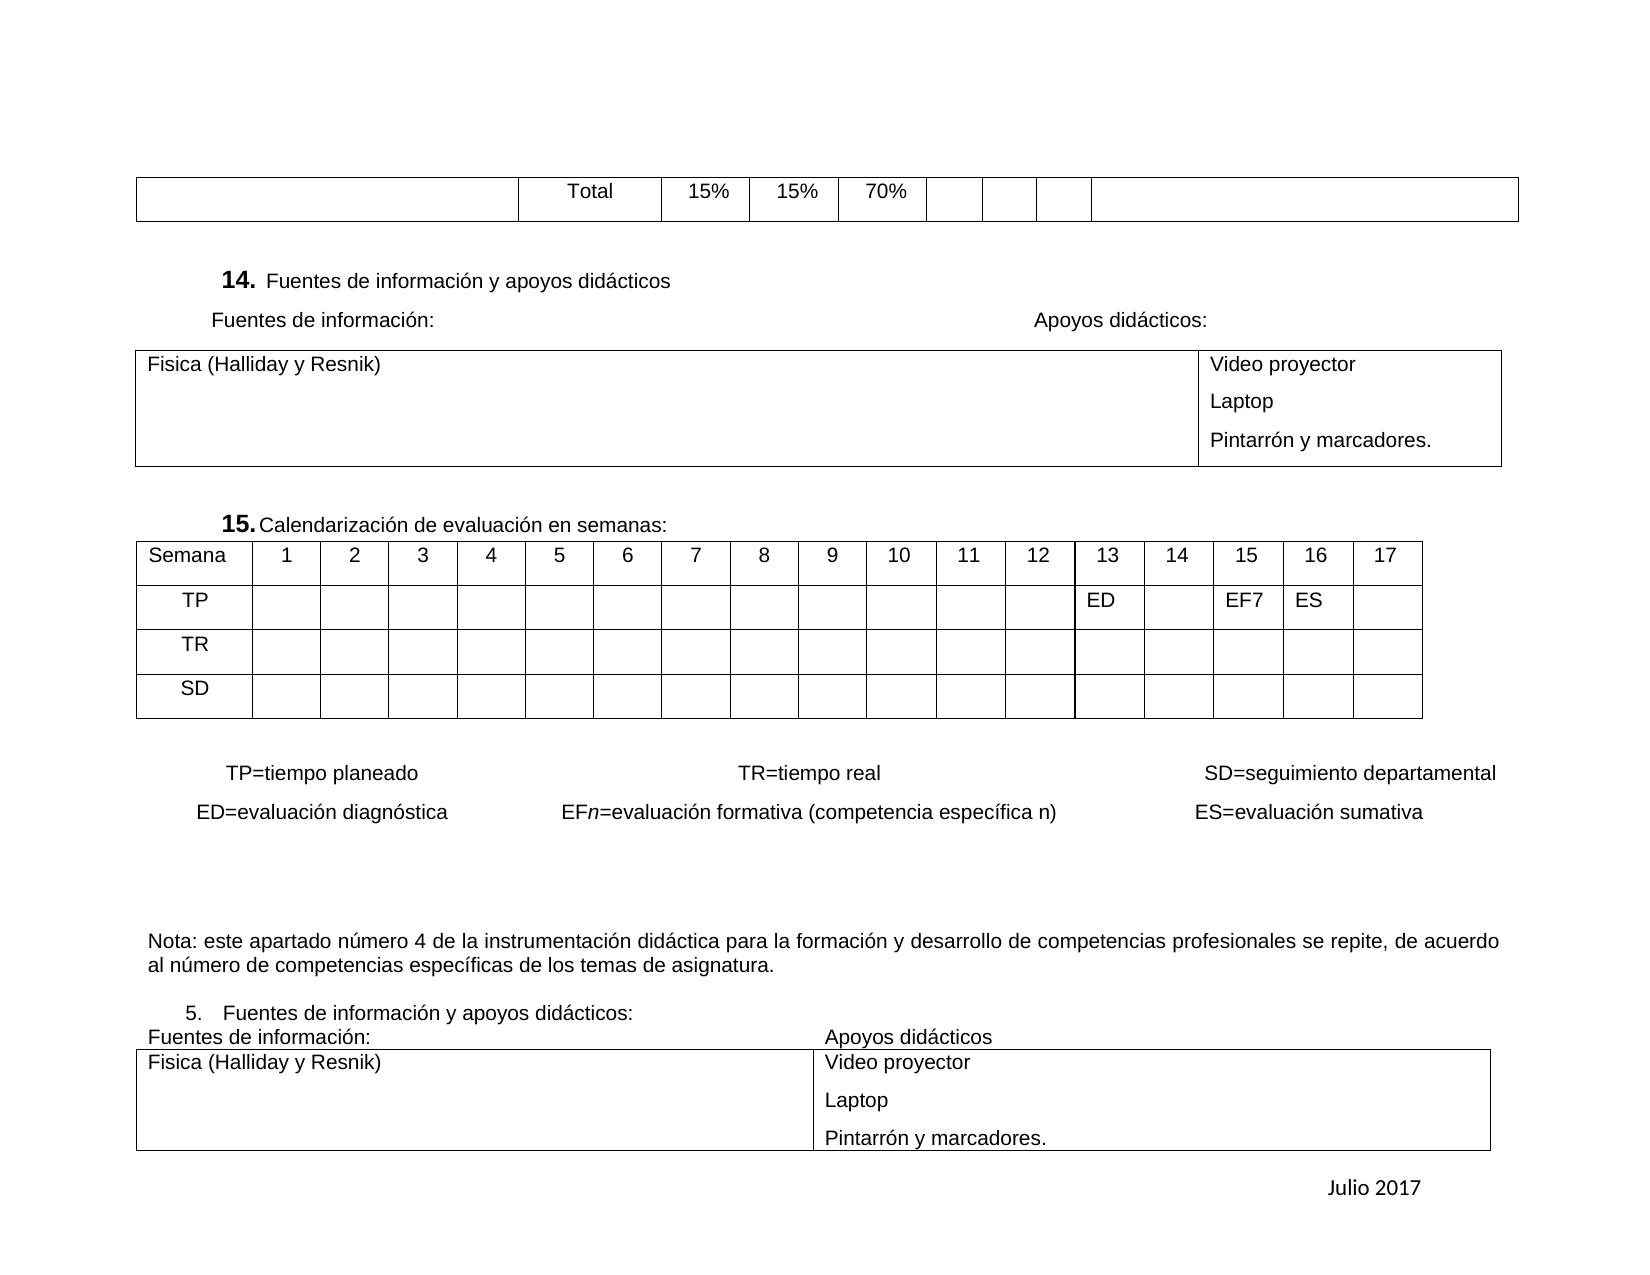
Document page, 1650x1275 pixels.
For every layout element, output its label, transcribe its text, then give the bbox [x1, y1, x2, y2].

table_cell [321, 586, 388, 629]
table_cell [1006, 630, 1074, 673]
table_header 6 [594, 542, 661, 585]
table_cell [1076, 675, 1144, 718]
table_cell [662, 586, 730, 629]
table_header Fuentes de información: [136, 1025, 813, 1049]
table_cell SD [137, 675, 252, 718]
table_cell [1145, 675, 1213, 718]
table_cell [526, 675, 593, 718]
text Nota: este apartado número 4 de la instrumentación didáctica para la formación y desarrollo de competencias profesionales se repite, de acuerdo al número de competencias específicas de los temas de asignatura. [148, 929, 1502, 977]
table_cell TP [137, 586, 252, 629]
table_cell [1354, 586, 1422, 629]
table_cell [937, 586, 1005, 629]
table_cell [799, 675, 866, 718]
table_header 5 [526, 542, 593, 585]
table_cell [1284, 630, 1353, 673]
table_cell [1354, 675, 1422, 718]
table_cell Total [519, 178, 661, 221]
list Fuentes de información y apoyos didácticos [221, 264, 1502, 293]
table_cell [1354, 630, 1422, 673]
table_cell [1076, 630, 1144, 673]
table_cell TR [137, 630, 252, 673]
table_cell [253, 586, 320, 629]
table_cell 15% [662, 178, 749, 221]
table_cell [799, 586, 866, 629]
table_cell [983, 178, 1036, 221]
table_header 2 [321, 542, 388, 585]
table_cell [389, 586, 457, 629]
table_header Video proyector Laptop Pintarrón y marcadores. [1199, 351, 1501, 466]
table_header 3 [389, 542, 457, 585]
table_cell [253, 630, 320, 673]
table_header 12 [1006, 542, 1074, 585]
table_header 7 [662, 542, 730, 585]
table_header Semana [137, 542, 252, 585]
table_header 14 [1145, 542, 1213, 585]
table_cell [137, 178, 518, 221]
list Fuentes de información y apoyos didácticos: [185, 1001, 1502, 1025]
table_cell [662, 675, 730, 718]
table_cell [594, 630, 661, 673]
table_cell [321, 630, 388, 673]
table_cell [937, 675, 1005, 718]
table_cell [731, 586, 798, 629]
table_header 10 [867, 542, 936, 585]
table_cell [731, 675, 798, 718]
table_header 17 [1354, 542, 1422, 585]
table_cell [389, 630, 457, 673]
table_header 13 [1076, 542, 1144, 585]
table_header 15 [1214, 542, 1283, 585]
table_cell [937, 630, 1005, 673]
table_cell [867, 586, 936, 629]
table_cell [458, 675, 525, 718]
table_cell [321, 675, 388, 718]
text Fuentes de información: Apoyos didácticos: [148, 308, 1502, 332]
table_cell [1006, 675, 1074, 718]
table_cell [594, 586, 661, 629]
text ED=evaluación diagnóstica EFn=evaluación formativa (competencia específica n) ES=evaluación sumativa [148, 800, 1502, 824]
table_header 11 [937, 542, 1005, 585]
table_cell [526, 586, 593, 629]
table_cell ES [1284, 586, 1353, 629]
table_cell [526, 630, 593, 673]
table_cell [1145, 586, 1213, 629]
table_cell ED [1076, 586, 1144, 629]
table_cell [1145, 630, 1213, 673]
table_cell EF7 [1214, 586, 1283, 629]
table_cell [731, 630, 798, 673]
table_cell [458, 630, 525, 673]
table_cell [458, 586, 525, 629]
list Calendarización de evaluación en semanas: [221, 509, 1502, 538]
table_cell 70% [839, 178, 926, 221]
table_cell [1006, 586, 1074, 629]
table_cell Fisica (Halliday y Resnik) [137, 1050, 813, 1150]
table_cell [927, 178, 982, 221]
table_cell [1037, 178, 1091, 221]
table_cell Video proyector Laptop Pintarrón y marcadores. [814, 1050, 1490, 1150]
table_header Apoyos didácticos [813, 1025, 1490, 1049]
text TP=tiempo planeado TR=tiempo real SD=seguimiento departamental [148, 761, 1502, 785]
table_header 9 [799, 542, 866, 585]
table_cell [662, 630, 730, 673]
table_header 16 [1284, 542, 1353, 585]
table_cell [1092, 178, 1518, 221]
table_cell [1284, 675, 1353, 718]
table_cell [799, 630, 866, 673]
table_cell [594, 675, 661, 718]
table_cell [867, 675, 936, 718]
table_header 1 [253, 542, 320, 585]
table_cell [389, 675, 457, 718]
table_cell [867, 630, 936, 673]
table_cell [1214, 675, 1283, 718]
table_cell [253, 675, 320, 718]
table_cell [1214, 630, 1283, 673]
table_header 8 [731, 542, 798, 585]
table_header 4 [458, 542, 525, 585]
table_header Fisica (Halliday y Resnik) [136, 351, 1198, 466]
table_cell 15% [750, 178, 838, 221]
